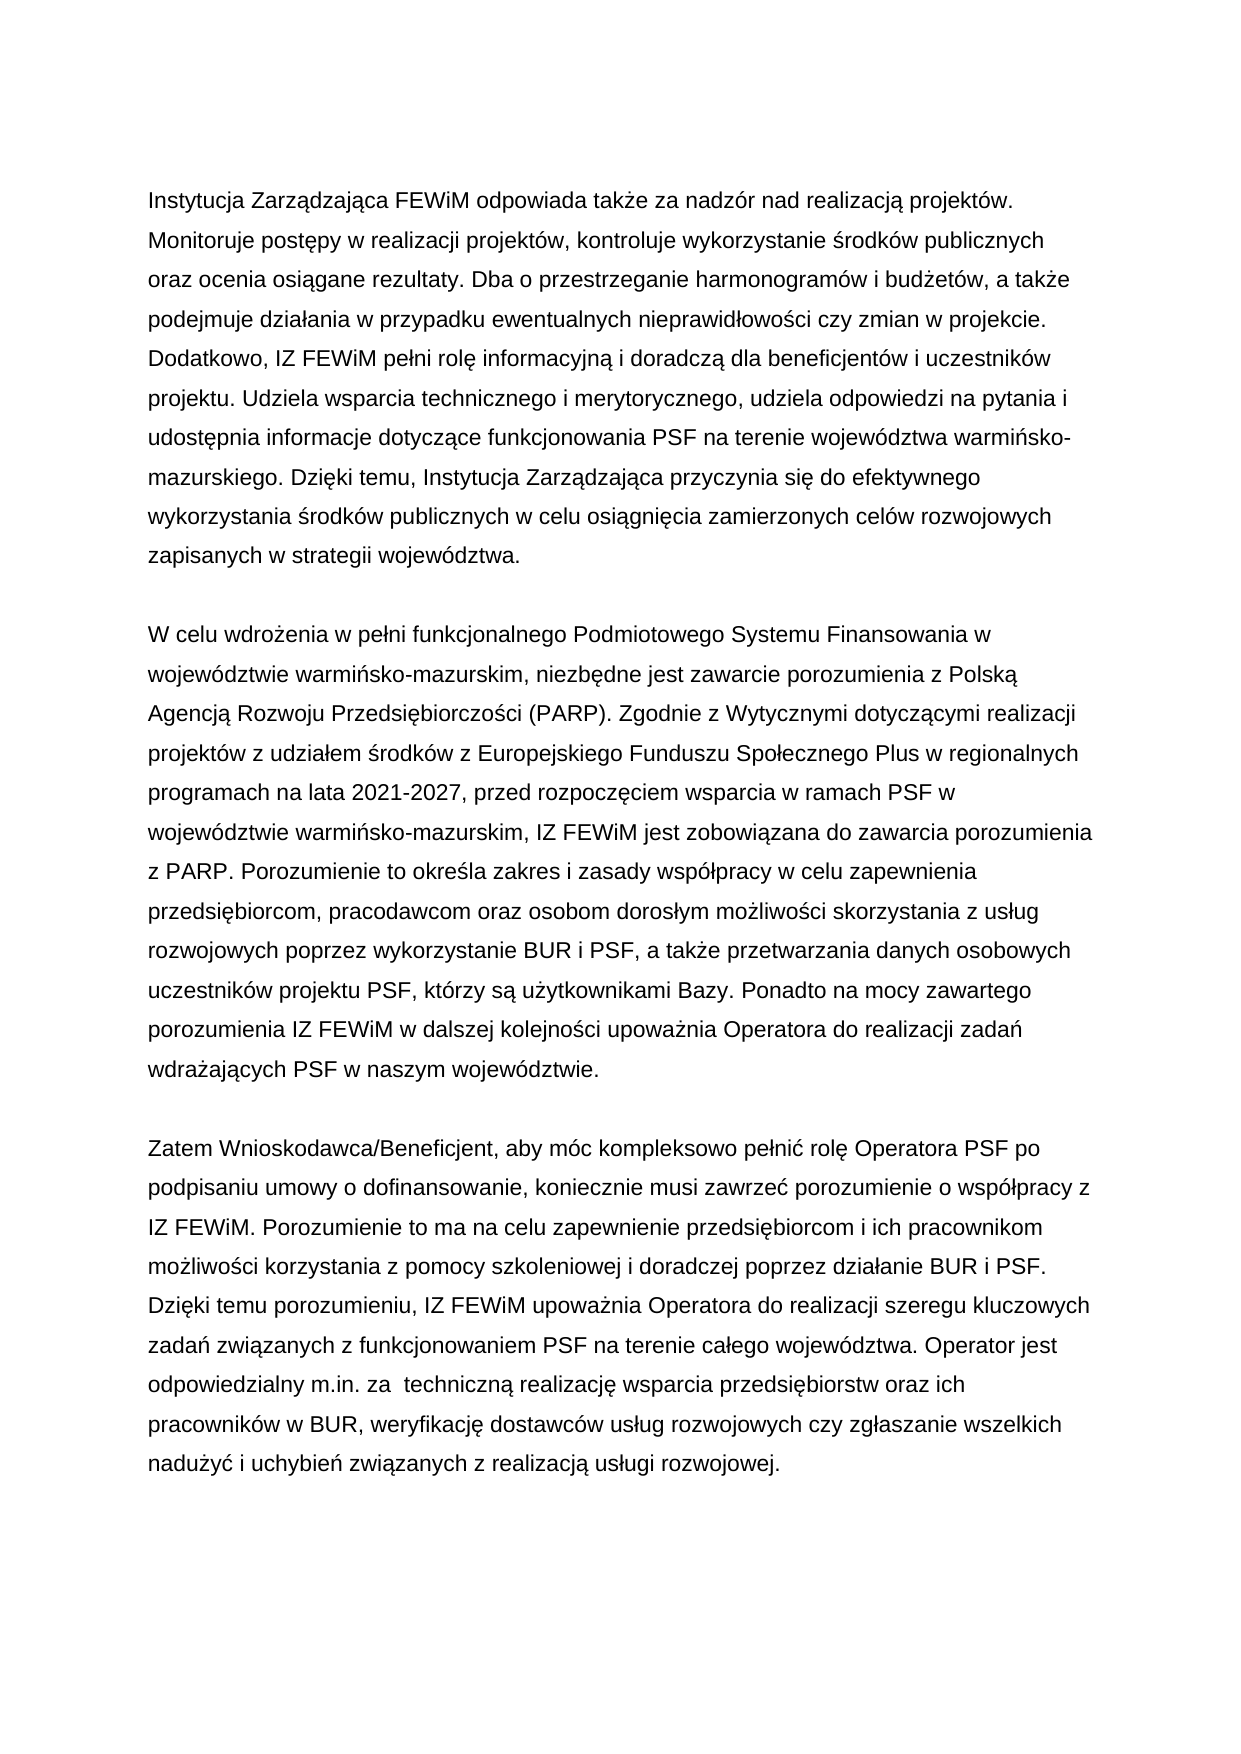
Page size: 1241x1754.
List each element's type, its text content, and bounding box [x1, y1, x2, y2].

text Instytucja Zarządzająca FEWiM odpowiada także za nadzór nad realizacją projektów. Monitoruje postępy w realizacji projektów, kontroluje wykorzystanie środków publicznych oraz ocenia osiągane rezultaty. Dba o przestrzeganie harmonogramów i budżetów, a także podejmuje działania w przypadku ewentualnych nieprawidłowości czy zmian w projekcie. Dodatkowo, IZ FEWiM pełni rolę informacyjną i doradczą dla beneficjentów i uczestników projektu. Udziela wsparcia technicznego i merytorycznego, udziela odpowiedzi na pytania i udostępnia informacje dotyczące funkcjonowania PSF na terenie województwa warmińsko-mazurskiego. Dzięki temu, Instytucja Zarządzająca przyczynia się do efektywnego wykorzystania środków publicznych w celu osiągnięcia zamierzonych celów rozwojowych zapisanych w strategii województwa. [148, 187, 1093, 569]
text W celu wdrożenia w pełni funkcjonalnego Podmiotowego Systemu Finansowania w województwie warmińsko-mazurskim, niezbędne jest zawarcie porozumienia z Polską Agencją Rozwoju Przedsiębiorczości (PARP). Zgodnie z Wytycznymi dotyczącymi realizacji projektów z udziałem środków z Europejskiego Funduszu Społecznego Plus w regionalnych programach na lata 2021-2027, przed rozpoczęciem wsparcia w ramach PSF w województwie warmińsko-mazurskim, IZ FEWiM jest zobowiązana do zawarcia porozumienia z PARP. Porozumienie to określa zakres i zasady współpracy w celu zapewnienia przedsiębiorcom, pracodawcom oraz osobom dorosłym możliwości skorzystania z usług rozwojowych poprzez wykorzystanie BUR i PSF, a także przetwarzania danych osobowych uczestników projektu PSF, którzy są użytkownikami Bazy. Ponadto na mocy zawartego porozumienia IZ FEWiM w dalszej kolejności upoważnia Operatora do realizacji zadań wdrażających PSF w naszym województwie. [148, 621, 1093, 1082]
text Zatem Wnioskodawca/Beneficjent, aby móc kompleksowo pełnić rolę Operatora PSF po podpisaniu umowy o dofinansowanie, koniecznie musi zawrzeć porozumienie o współpracy z IZ FEWiM. Porozumienie to ma na celu zapewnienie przedsiębiorcom i ich pracownikom możliwości korzystania z pomocy szkoleniowej i doradczej poprzez działanie BUR i PSF. Dzięki temu porozumieniu, IZ FEWiM upoważnia Operatora do realizacji szeregu kluczowych zadań związanych z funkcjonowaniem PSF na terenie całego województwa. Operator jest odpowiedzialny m.in. za techniczną realizację wsparcia przedsiębiorstw oraz ich pracowników w BUR, weryfikację dostawców usług rozwojowych czy zgłaszanie wszelkich nadużyć i uchybień związanych z realizacją usługi rozwojowej. [148, 1134, 1093, 1477]
